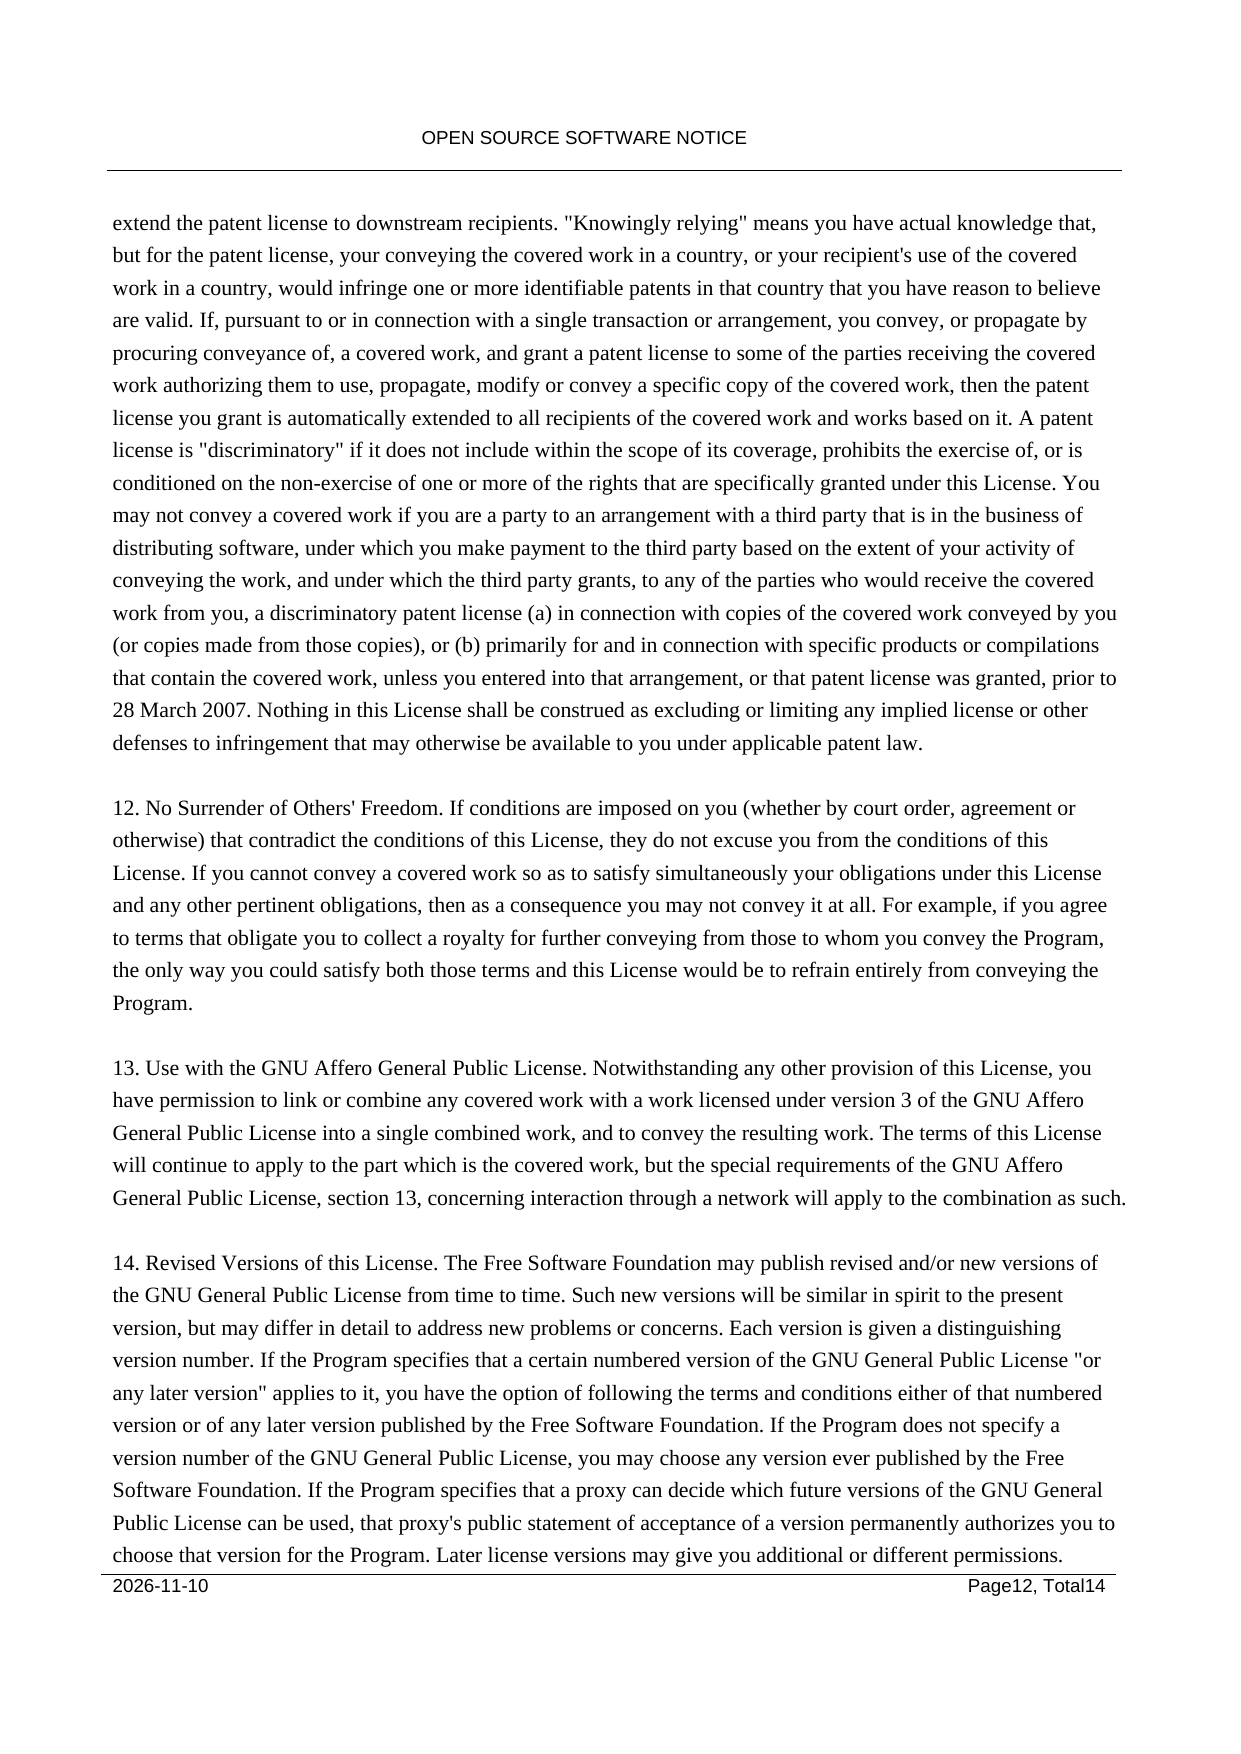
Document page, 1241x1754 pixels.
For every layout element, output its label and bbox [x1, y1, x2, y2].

text [112, 206, 1128, 1571]
